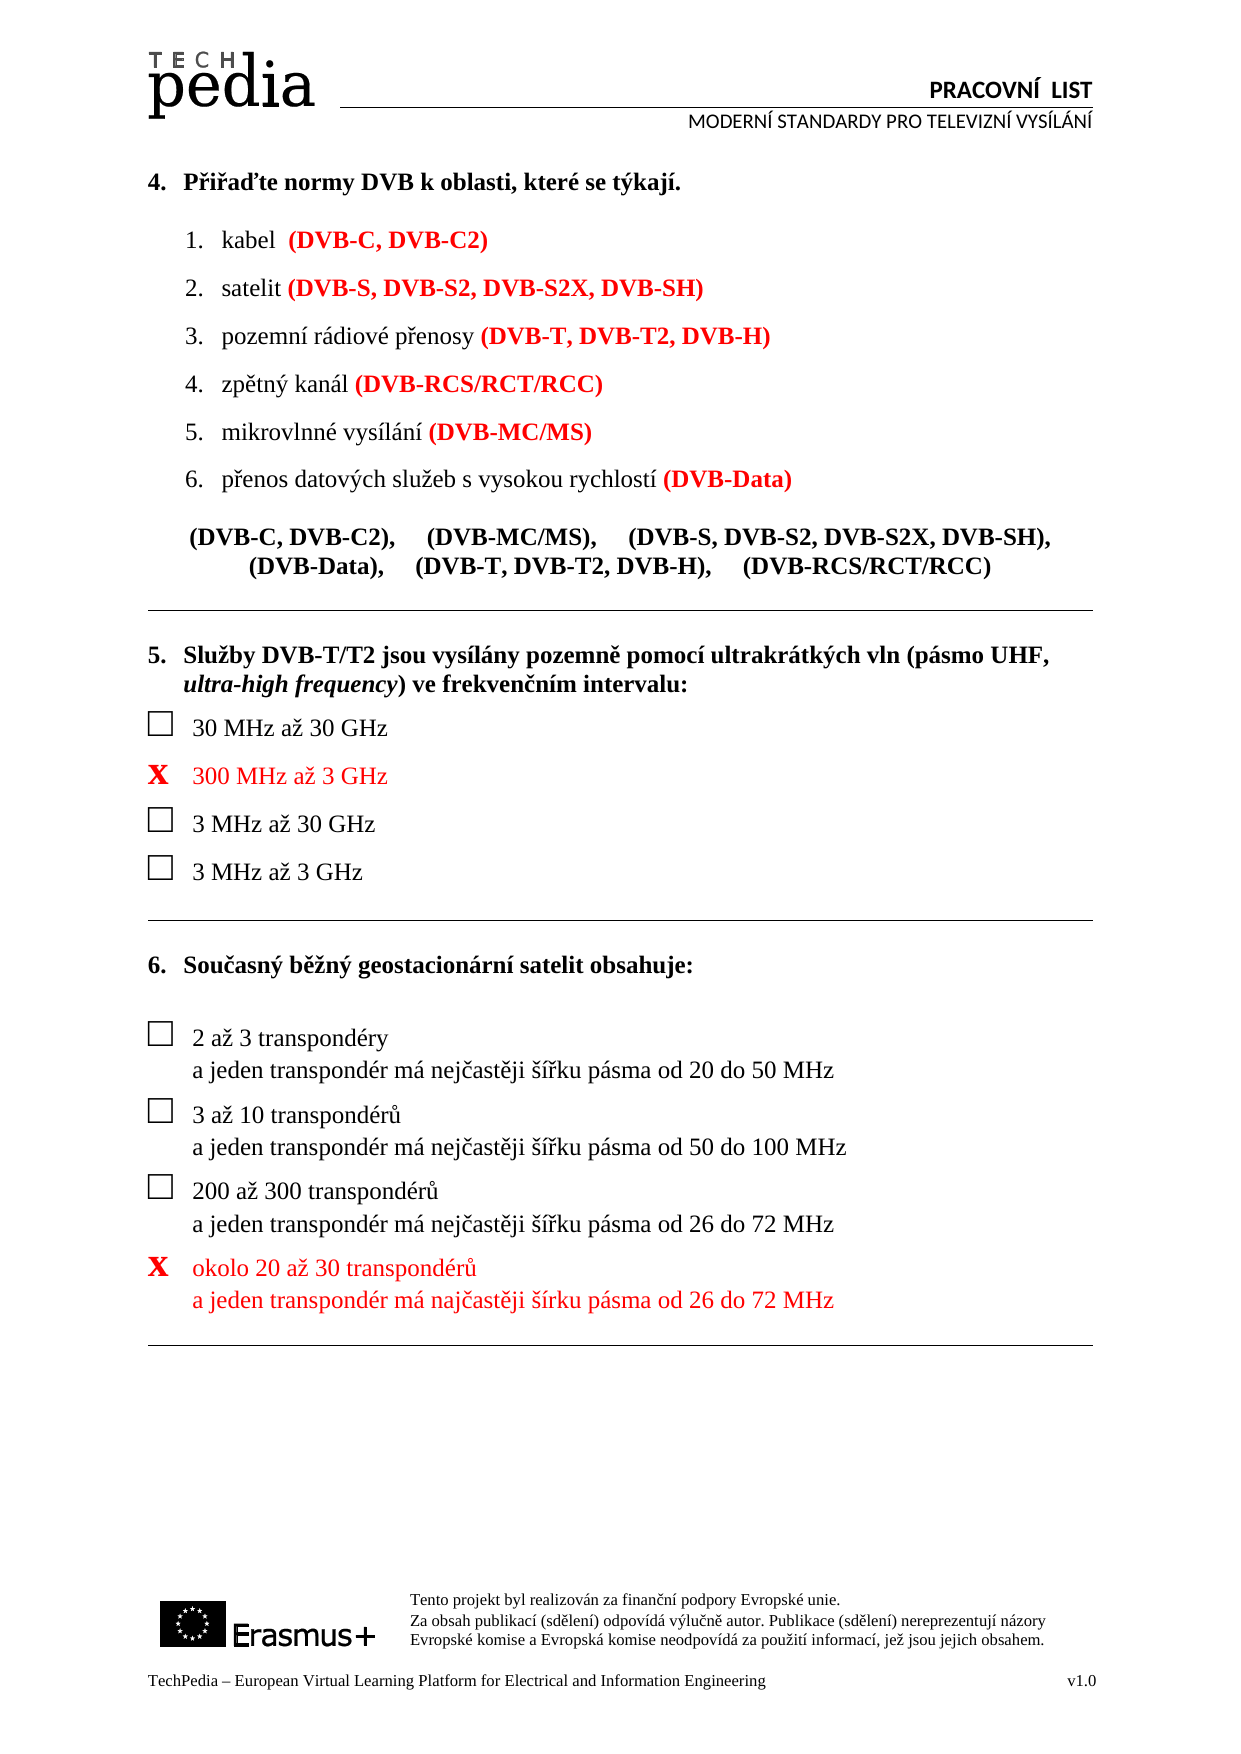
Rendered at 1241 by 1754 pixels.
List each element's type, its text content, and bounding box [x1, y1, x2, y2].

list Současný běžný geostacionární satelit obsahuje: [148, 950, 1093, 979]
list Přiřaďte normy DVB k oblasti, které se týkají. [148, 167, 1093, 196]
text □ 200 až 300 transpondérů a jeden transpondér má nejčastěji šířku pásma od 26 do 72 MHz [148, 1161, 1093, 1237]
text □ 30 MHz až 30 GHz [148, 698, 1093, 746]
text (DVB-Data), (DVB-T, DVB-T2, DVB-H), (DVB-RCS/RCT/RCC) [148, 551, 1093, 579]
text x 300 MHz až 3 GHz [148, 746, 1093, 793]
text 1. kabel (DVB-C, DVB-C2) [185, 225, 1093, 254]
text 6. přenos datových služeb s vysokou rychlostí (DVB-Data) [185, 464, 1093, 493]
text □ 2 až 3 transpondéry a jeden transpondér má nejčastěji šířku pásma od 20 do 50 MHz [148, 1007, 1093, 1084]
text 5. mikrovlnné vysílání (DVB-MC/MS) [185, 417, 1093, 445]
text □ 3 MHz až 3 GHz [148, 841, 1093, 889]
text □ 3 MHz až 30 GHz [148, 793, 1093, 841]
text x okolo 20 až 30 transpondérů a jeden transpondér má najčastěji šírku pásma od 26 do 72 MHz [148, 1237, 1093, 1314]
text 4. zpětný kanál (DVB-RCS/RCT/RCC) [185, 369, 1093, 397]
text □ 3 až 10 transpondérů a jeden transpondér má nejčastěji šířku pásma od 50 do 100 MHz [148, 1084, 1093, 1161]
text 3. pozemní rádiové přenosy (DVB-T, DVB-T2, DVB-H) [185, 321, 1093, 349]
list Služby DVB-T/T2 jsou vysílány pozemně pomocí ultrakrátkých vln (pásmo UHF, ultra-high frequency) ve frekvenčním intervalu: [148, 640, 1093, 698]
text 2. satelit (DVB-S, DVB-S2, DVB-S2X, DVB-SH) [185, 273, 1093, 302]
text (DVB-C, DVB-C2), (DVB-MC/MS), (DVB-S, DVB-S2, DVB-S2X, DVB-SH), [148, 522, 1093, 551]
